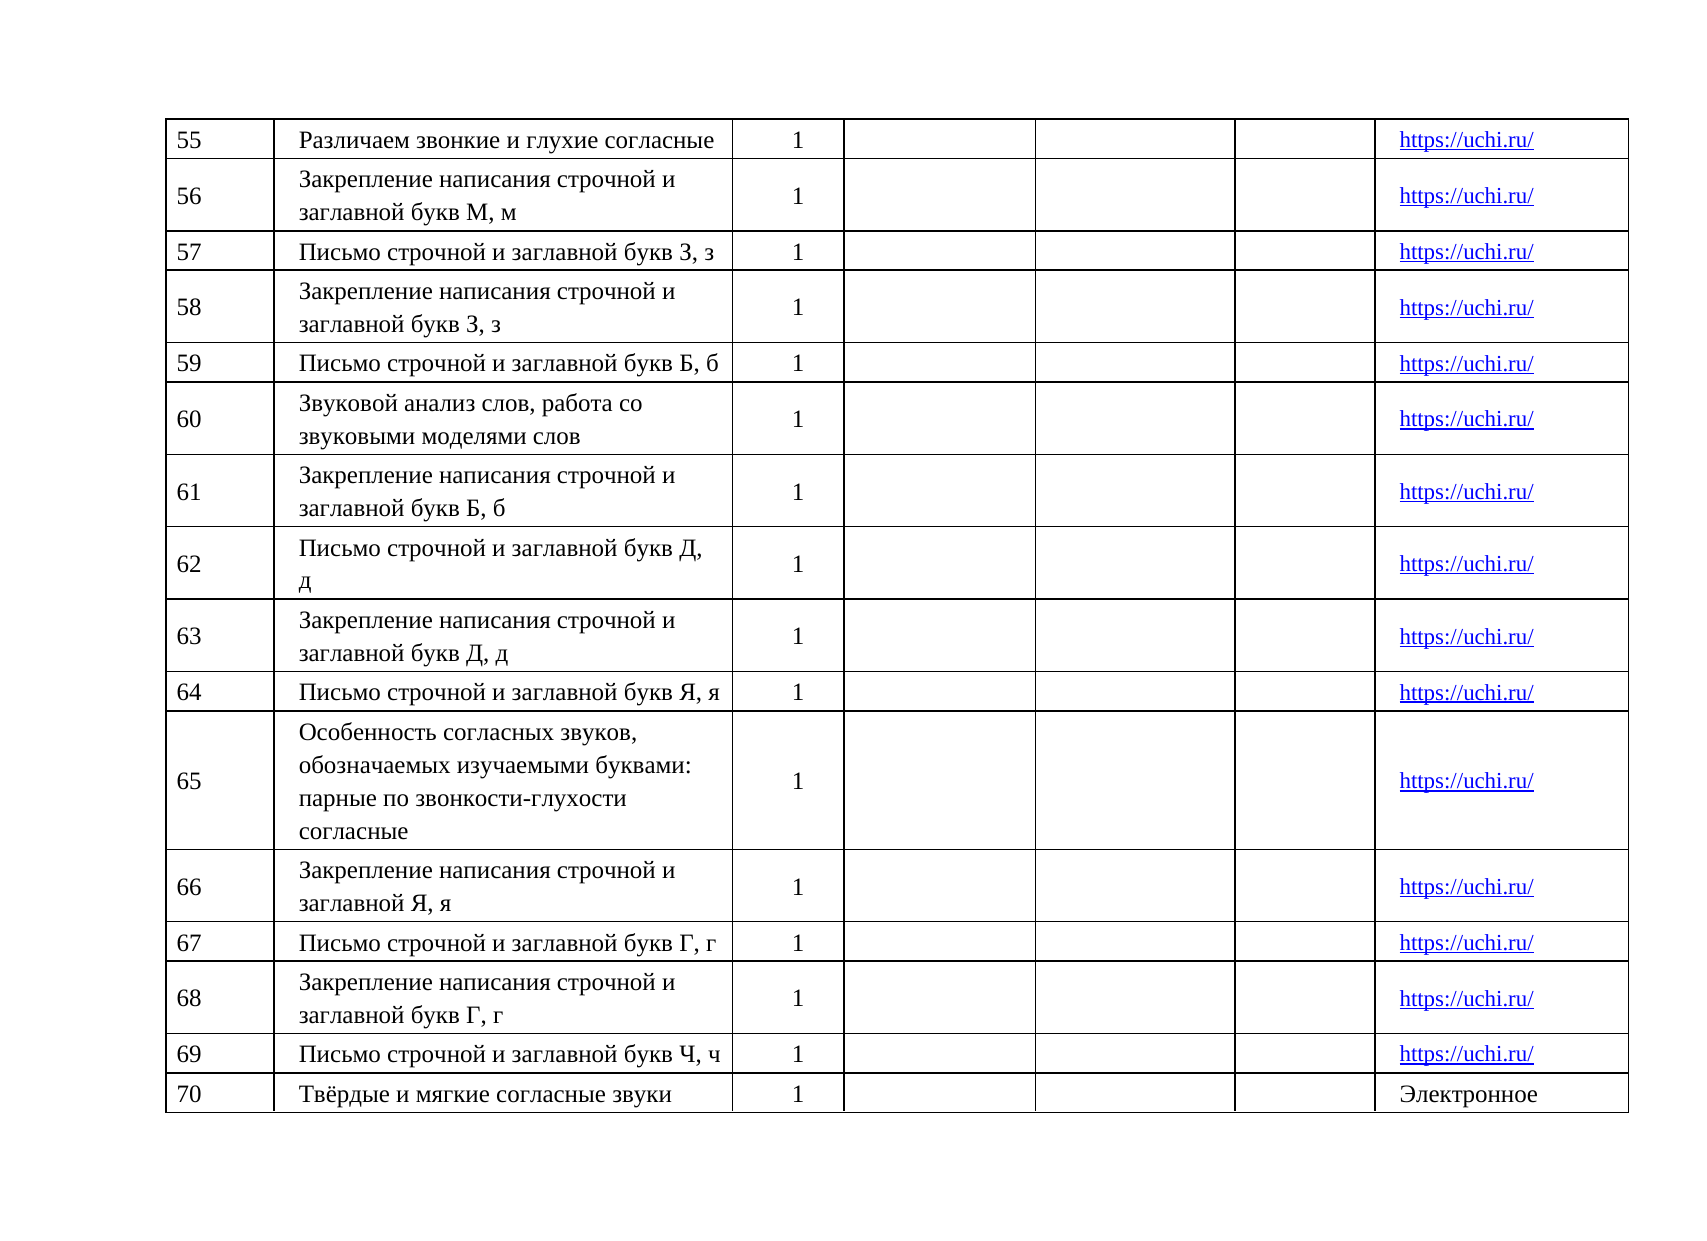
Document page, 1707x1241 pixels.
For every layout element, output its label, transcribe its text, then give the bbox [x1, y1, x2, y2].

table_cell [1236, 383, 1374, 453]
table_cell 70 [167, 1074, 273, 1111]
table_cell [1036, 383, 1234, 453]
table_cell 1 [733, 922, 843, 960]
table_cell Закрепление написания строчной и заглавной букв М, м [275, 159, 732, 230]
table_cell 1 [733, 962, 843, 1033]
table_cell Письмо строчной и заглавной букв Ч, ч [275, 1034, 732, 1072]
table_cell [1236, 455, 1374, 526]
table_cell [1036, 1074, 1234, 1111]
table_cell [845, 1034, 1035, 1072]
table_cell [1376, 1074, 1628, 1111]
table_cell 60 [167, 383, 273, 453]
table_cell https://uchi.ru/ [1376, 527, 1628, 598]
table_cell [1236, 850, 1374, 921]
table_cell [1236, 527, 1374, 598]
table_cell 1 [733, 271, 843, 342]
table_cell https://uchi.ru/ [1376, 271, 1628, 342]
table_cell [845, 159, 1035, 230]
table_cell [845, 455, 1035, 526]
table_cell Письмо строчной и заглавной букв Я, я [275, 672, 732, 710]
table_cell [845, 1074, 1035, 1111]
table_cell [845, 232, 1035, 269]
table_cell Закрепление написания строчной и заглавной букв Б, б [275, 455, 732, 526]
table_cell 57 [167, 232, 273, 269]
table_cell [1236, 712, 1374, 848]
table_cell [845, 922, 1035, 960]
table_cell 1 [733, 672, 843, 710]
table_cell 1 [733, 455, 843, 526]
table_cell 1 [733, 1034, 843, 1072]
table_cell https://uchi.ru/ [1376, 712, 1628, 848]
table_cell Закрепление написания строчной и заглавной букв З, з [275, 271, 732, 342]
table_cell https://uchi.ru/ [1376, 159, 1628, 230]
table_cell Закрепление написания строчной и заглавной букв Д, д [275, 600, 732, 671]
table_cell [845, 850, 1035, 921]
table_cell 69 [167, 1034, 273, 1072]
table_cell https://uchi.ru/ [1376, 455, 1628, 526]
table_cell 1 [733, 712, 843, 848]
table_cell [1036, 672, 1234, 710]
table_cell [1036, 962, 1234, 1033]
table_cell [1036, 600, 1234, 671]
table_cell [1236, 343, 1374, 381]
table_cell Различаем звонкие и глухие согласные [275, 120, 732, 157]
table_cell https://uchi.ru/ [1376, 850, 1628, 921]
table_cell 62 [167, 527, 273, 598]
table_cell [845, 962, 1035, 1033]
table_cell [845, 527, 1035, 598]
table_cell [1036, 232, 1234, 269]
table_cell 1 [733, 1074, 843, 1111]
table_cell https://uchi.ru/ [1376, 232, 1628, 269]
table_cell https://uchi.ru/ [1376, 600, 1628, 671]
table_cell Закрепление написания строчной и заглавной Я, я [275, 850, 732, 921]
table_cell [845, 712, 1035, 848]
table_cell [1036, 922, 1234, 960]
table_cell [1236, 232, 1374, 269]
table_cell 59 [167, 343, 273, 381]
table_cell [1036, 1034, 1234, 1072]
table_cell 64 [167, 672, 273, 710]
table_cell 1 [733, 600, 843, 671]
table_cell Закрепление написания строчной и заглавной букв Г, г [275, 962, 732, 1033]
table_cell 66 [167, 850, 273, 921]
table_cell 68 [167, 962, 273, 1033]
table_cell [1236, 922, 1374, 960]
table_cell [1036, 271, 1234, 342]
table_cell 1 [733, 159, 843, 230]
table_cell 55 [167, 120, 273, 157]
table_cell [1036, 159, 1234, 230]
table_cell Звуковой анализ слов, работа со звуковыми моделями слов [275, 383, 732, 453]
table_cell [845, 271, 1035, 342]
table_cell Письмо строчной и заглавной букв З, з [275, 232, 732, 269]
table_cell 63 [167, 600, 273, 671]
table_cell https://uchi.ru/ [1376, 962, 1628, 1033]
table_cell [1036, 455, 1234, 526]
table_cell [1236, 271, 1374, 342]
table_cell 67 [167, 922, 273, 960]
table_cell 61 [167, 455, 273, 526]
table_cell https://uchi.ru/ [1376, 672, 1628, 710]
table_cell https://uchi.ru/ [1376, 343, 1628, 381]
table_cell [1236, 1034, 1374, 1072]
table_cell [1236, 159, 1374, 230]
table_cell Письмо строчной и заглавной букв Д, д [275, 527, 732, 598]
table_cell 1 [733, 383, 843, 453]
table_cell 1 [733, 850, 843, 921]
table_cell 1 [733, 527, 843, 598]
table_cell [1236, 962, 1374, 1033]
table_cell [845, 343, 1035, 381]
table_cell Особенность согласных звуков, обозначаемых изучаемыми буквами: парные по звонкости-глухости согласные [275, 712, 732, 848]
table_cell Письмо строчной и заглавной букв Б, б [275, 343, 732, 381]
table_cell [845, 120, 1035, 157]
table_cell [1036, 343, 1234, 381]
table_cell [1236, 672, 1374, 710]
table_cell [1036, 712, 1234, 848]
table_cell [845, 383, 1035, 453]
table_cell https://uchi.ru/ [1376, 383, 1628, 453]
table_cell [1036, 120, 1234, 157]
table_cell [1236, 600, 1374, 671]
table_cell 58 [167, 271, 273, 342]
table_cell Письмо строчной и заглавной букв Г, г [275, 922, 732, 960]
table_cell 1 [733, 343, 843, 381]
table_cell 1 [733, 120, 843, 157]
table_cell [845, 672, 1035, 710]
table_cell https://uchi.ru/ [1376, 1034, 1628, 1072]
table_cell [275, 1074, 732, 1111]
table_cell [1036, 527, 1234, 598]
table_cell [1236, 1074, 1374, 1111]
table_cell 56 [167, 159, 273, 230]
table_cell https://uchi.ru/ [1376, 922, 1628, 960]
table_cell https://uchi.ru/ [1376, 120, 1628, 157]
table_cell 65 [167, 712, 273, 848]
table_cell [1036, 850, 1234, 921]
table_cell [845, 600, 1035, 671]
table_cell 1 [733, 232, 843, 269]
table_cell [1236, 120, 1374, 157]
